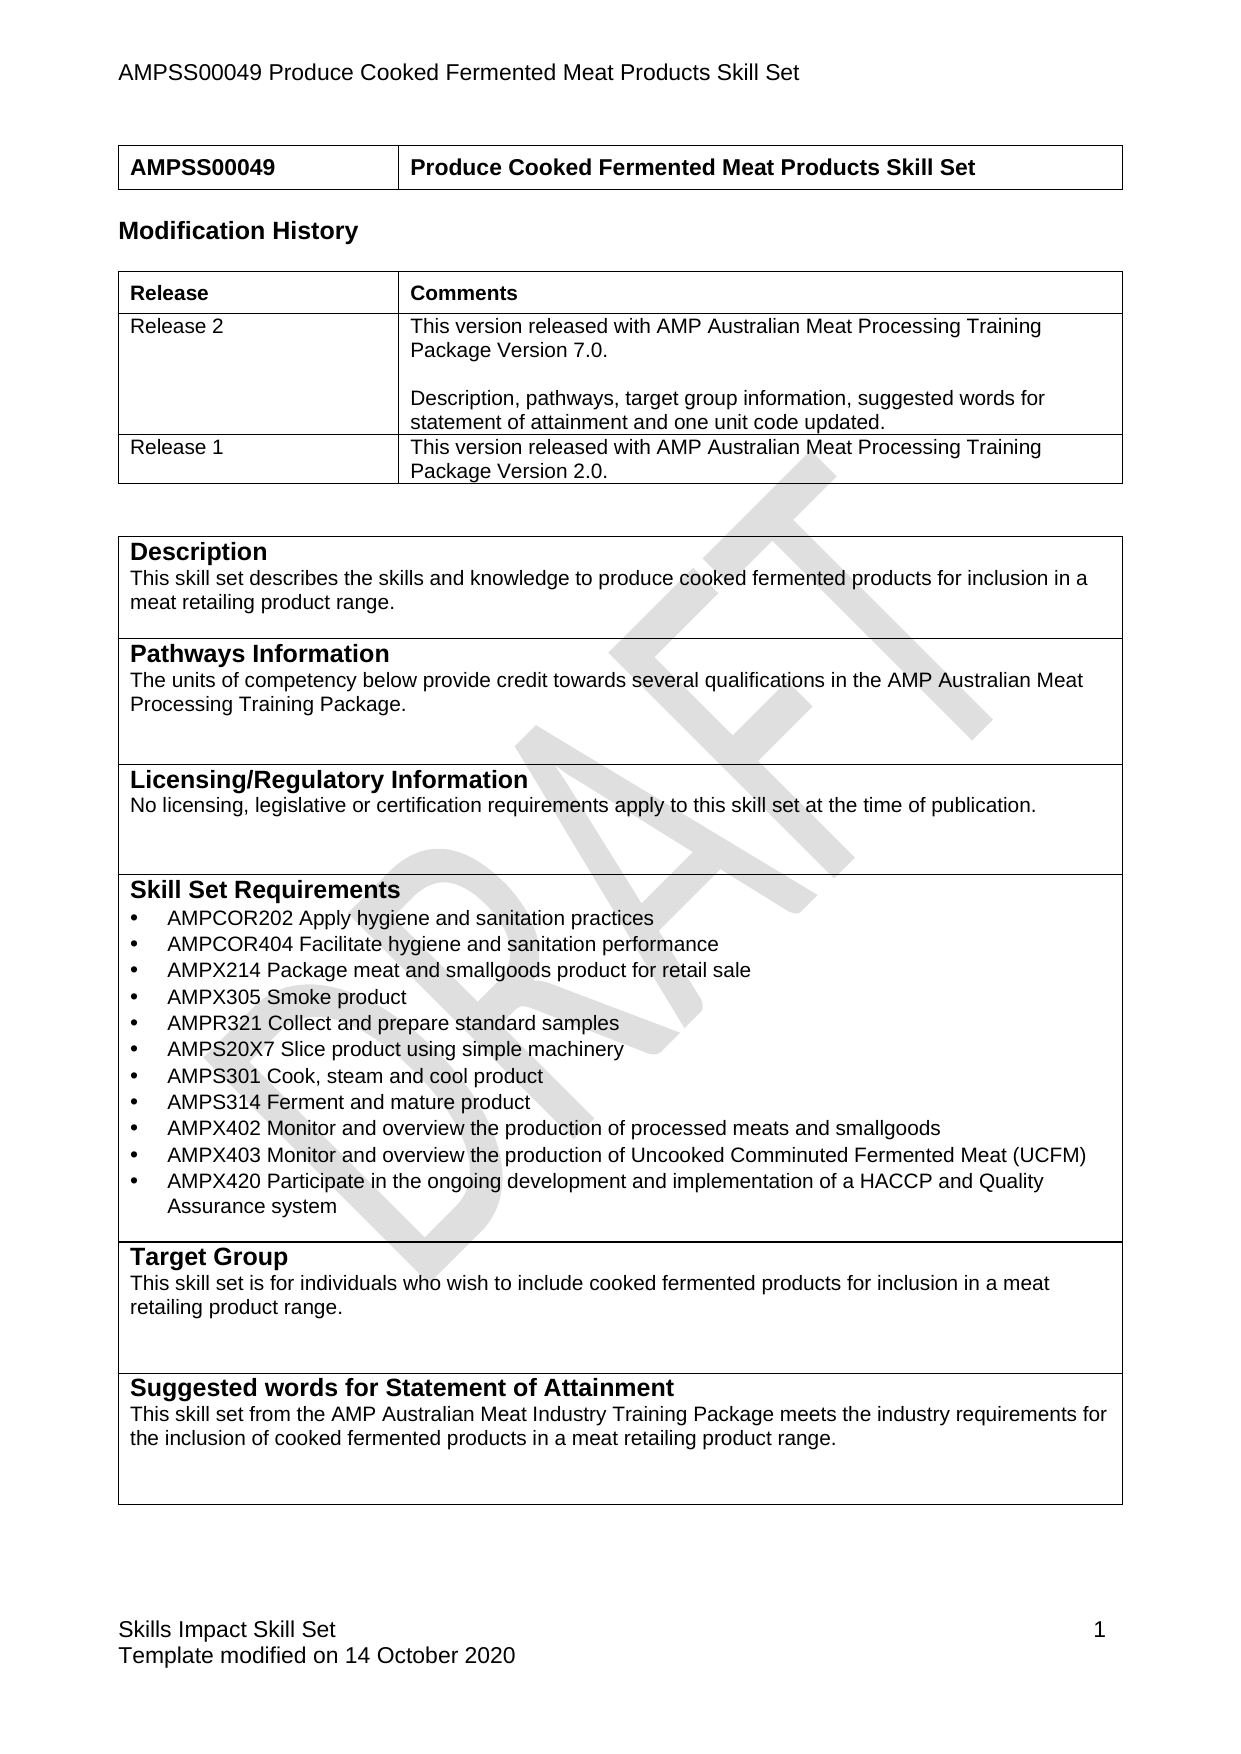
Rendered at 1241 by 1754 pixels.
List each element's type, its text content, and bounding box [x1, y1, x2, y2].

table_header Comments [399, 272, 1122, 313]
table_cell Skill Set Requirements AMPCOR202 Apply hygiene and sanitation practices AMPCOR404 Facilitate hygiene and sanitation performance AMPX214 Package meat and smallgoods product for retail sale AMPX305 Smoke product AMPR321 Collect and prepare standard samples AMPS20X7 Slice product using simple machinery AMPS301 Cook, steam and cool product AMPS314 Ferment and mature product AMPX402 Monitor and overview the production of processed meats and smallgoods AMPX403 Monitor and overview the production of Uncooked Comminuted Fermented Meat (UCFM) AMPX420 Participate in the ongoing development and implementation of a HACCP and Quality Assurance system [119, 875, 1122, 1241]
table_header Description This skill set describes the skills and knowledge to produce cooked fermented products for inclusion in a meat retailing product range. [119, 537, 1122, 638]
table_cell This version released with AMP Australian Meat Processing Training Package Version 2.0. [399, 435, 1122, 482]
table_cell Target Group This skill set is for individuals who wish to include cooked fermented products for inclusion in a meat retailing product range. [119, 1243, 1122, 1372]
table_cell Licensing/Regulatory Information No licensing, legislative or certification requirements apply to this skill set at the time of publication. [119, 765, 1122, 874]
table_cell Release 2 [119, 314, 398, 433]
table_cell Release 1 [119, 435, 398, 482]
table_header AMPSS00049 [119, 146, 398, 188]
subtitle Modification History [118, 216, 1122, 245]
table_cell Suggested words for Statement of Attainment This skill set from the AMP Australian Meat Industry Training Package meets the industry requirements for the inclusion of cooked fermented products in a meat retailing product range. [119, 1374, 1122, 1503]
table_cell This version released with AMP Australian Meat Processing Training Package Version 7.0. Description, pathways, target group information, suggested words for statement of attainment and one unit code updated. [399, 314, 1122, 433]
table_cell Pathways Information The units of competency below provide credit towards several qualifications in the AMP Australian Meat Processing Training Package. [119, 639, 1122, 763]
table_header Release [119, 272, 398, 313]
table_header Produce Cooked Fermented Meat Products Skill Set [399, 146, 1122, 188]
